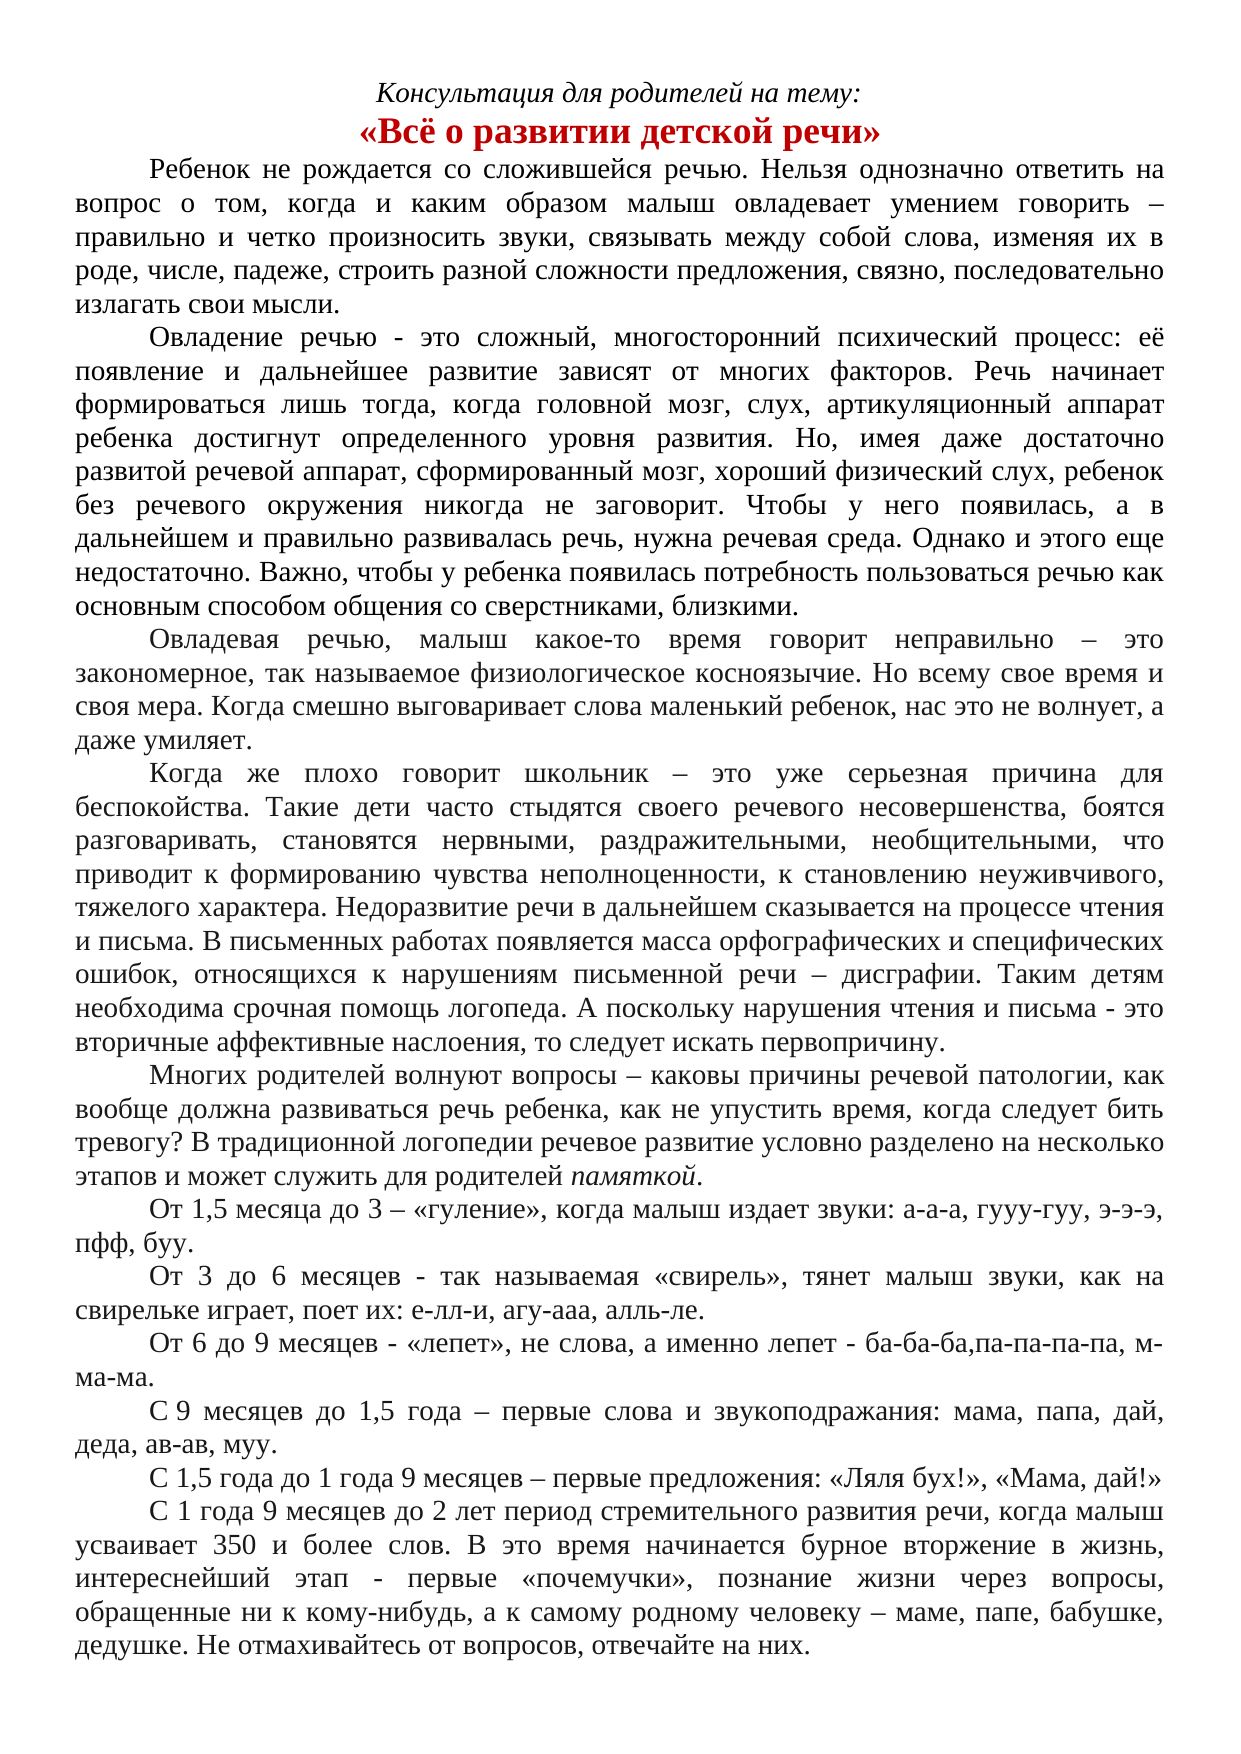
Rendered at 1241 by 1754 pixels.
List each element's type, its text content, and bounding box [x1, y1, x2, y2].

text Овладение речью - это сложный, многосторонний психический процесс: её появление и дальнейшее развитие зависят от многих факторов. Речь начинает формироваться лишь тогда, когда головной мозг, слух, артикуляционный аппарат ребенка достигнут определенного уровня развития. Но, имея даже достаточно развитой речевой аппарат, сформированный мозг, хороший физический слух, ребенок без речевого окружения никогда не заговорит. Чтобы у него появилась, а в дальнейшем и правильно развивалась речь, нужна речевая среда. Однако и этого еще недостаточно. Важно, чтобы у ребенка появилась потребность пользоваться речью как основным способом общения со сверстниками, близкими. [75, 319, 1165, 621]
text Когда же плохо говорит школьник – это уже серьезная причина для беспокойства. Такие дети часто стыдятся своего речевого несовершенства, боятся разговаривать, становятся нервными, раздражительными, необщительными, что приводит к формированию чувства неполноценности, к становлению неуживчивого, тяжелого характера. Недоразвитие речи в дальнейшем сказывается на процессе чтения и письма. В письменных работах появляется масса орфографических и специфических ошибок, относящихся к нарушениям письменной речи – дисграфии. Таким детям необходима срочная помощь логопеда. А поскольку нарушения чтения и письма - это вторичные аффективные наслоения, то следует искать первопричину. [75, 755, 1165, 1057]
text Ребенок не рождается со сложившейся речью. Нельзя однозначно ответить на вопрос о том, когда и каким образом малыш овладевает умением говорить – правильно и четко произносить звуки, связывать между собой слова, изменяя их в роде, числе, падеже, строить разной сложности предложения, связно, последовательно излагать свои мысли. [75, 152, 1165, 319]
text От 1,5 месяца до 3 – «гуление», когда малыш издает звуки: а-а-а, гууу-гуу, э-э-э, пфф, буу. [75, 1191, 1165, 1258]
text От 3 до 6 месяцев - так называемая «свирель», тянет малыш звуки, как на свирельке играет, поет их: е-лл-и, агу-ааа, алль-ле. [75, 1258, 1165, 1326]
text C 9 месяцев до 1,5 года – первые слова и звукоподражания: мама, папа, дай, деда, ав-ав, муу. [75, 1393, 1165, 1460]
text Многих родителей волнуют вопросы – каковы причины речевой патологии, как вообще должна развиваться речь ребенка, как не упустить время, когда следует бить тревогу? В традиционной логопедии речевое развитие условно разделено на несколько этапов и может служить для родителей памяткой. [75, 1057, 1165, 1191]
text С 1 года 9 месяцев до 2 лет период стремительного развития речи, когда малыш усваивает 350 и более слов. В это время начинается бурное вторжение в жизнь, интереснейший этап - первые «почемучки», познание жизни через вопросы, обращенные ни к кому-нибудь, а к самому родному человеку – маме, папе, бабушке, дедушке. Не отмахивайтесь от вопросов, отвечайте на них. [75, 1493, 1165, 1661]
text Консультация для родителей на тему: [75, 75, 1165, 108]
text С 1,5 года до 1 года 9 месяцев – первые предложения: «Ляля бух!», «Мама, дай!» [75, 1460, 1165, 1493]
text От 6 до 9 месяцев - «лепет», не слова, а именно лепет - ба-ба-ба,па-па-па-па, м-ма-ма. [75, 1326, 1165, 1393]
text Овладевая речью, малыш какое-то время говорит неправильно – это закономерное, так называемое физиологическое косноязычие. Но всему свое время и своя мера. Когда смешно выговаривает слова маленький ребенок, нас это не волнует, а даже умиляет. [75, 621, 1165, 755]
text «Всё о развитии детской речи» [75, 108, 1165, 152]
